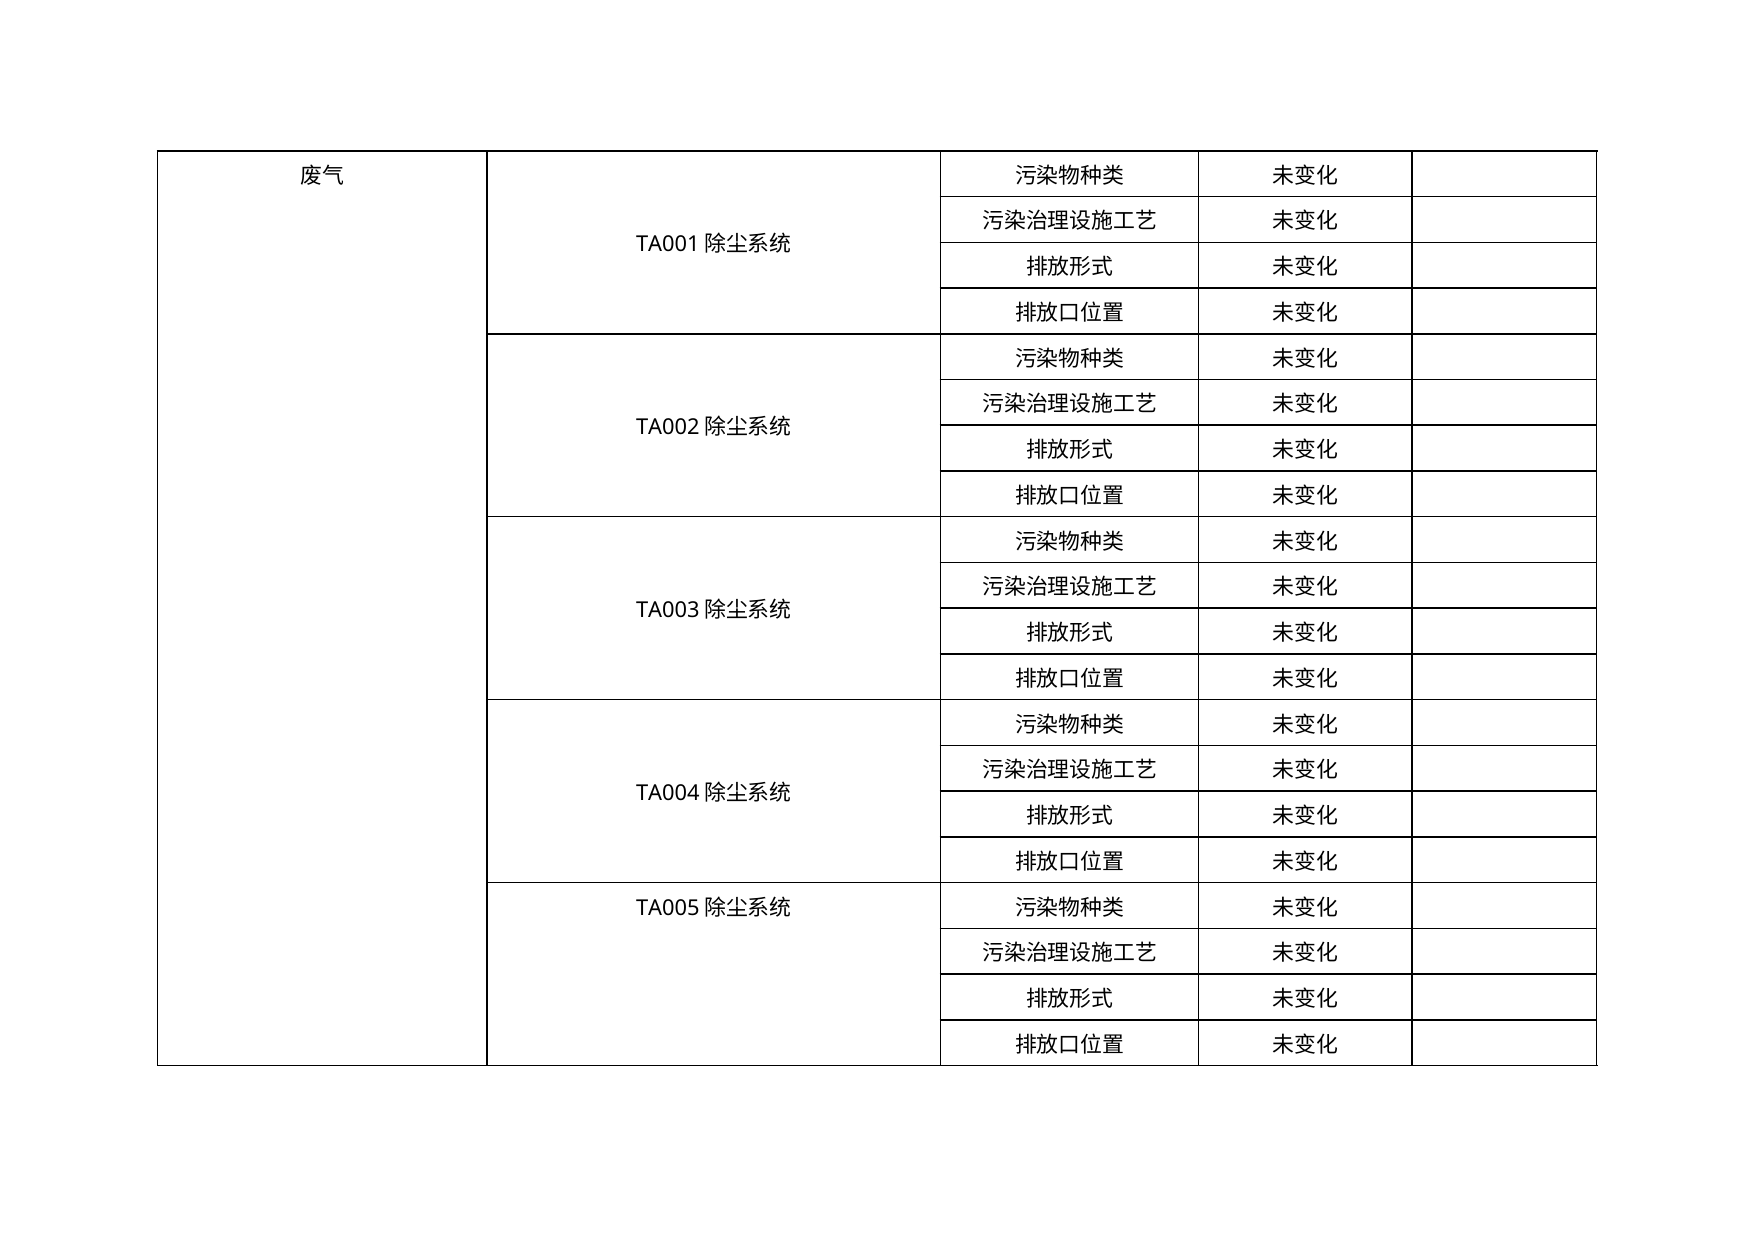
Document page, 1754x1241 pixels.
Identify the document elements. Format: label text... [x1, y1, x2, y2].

table_cell [1413, 152, 1596, 196]
table_cell [1413, 472, 1596, 516]
table_cell 未变化 [1199, 426, 1411, 470]
table_cell [1413, 243, 1596, 287]
table_cell TA002除尘系统 [488, 335, 940, 516]
table_cell [1413, 975, 1596, 1019]
table_cell TA003除尘系统 [488, 517, 940, 699]
table_cell 污染治理设施工艺 [941, 929, 1198, 973]
table_cell [1413, 517, 1596, 562]
table_cell 排放形式 [941, 426, 1198, 470]
table_cell 未变化 [1199, 563, 1411, 607]
table_cell 未变化 [1199, 609, 1411, 653]
table_cell 未变化 [1199, 929, 1411, 973]
table_cell [1413, 838, 1596, 882]
table_cell 污染治理设施工艺 [941, 380, 1198, 424]
table_cell [1413, 609, 1596, 653]
table_cell 未变化 [1199, 289, 1411, 333]
table_cell 未变化 [1199, 655, 1411, 699]
table_cell [1413, 700, 1596, 744]
table_cell [1413, 929, 1596, 973]
table_cell 未变化 [1199, 975, 1411, 1019]
table_cell 污染物种类 [941, 700, 1198, 744]
table_cell [1413, 883, 1596, 927]
table_cell 排放口位置 [941, 472, 1198, 516]
table_cell 污染物种类 [941, 517, 1198, 562]
table_cell 污染物种类 [941, 335, 1198, 379]
table_cell [1413, 335, 1596, 379]
table_cell 未变化 [1199, 792, 1411, 836]
table_cell 未变化 [1199, 243, 1411, 287]
table_cell 排放形式 [941, 243, 1198, 287]
table_cell [1413, 792, 1596, 836]
table_cell 废气 [158, 152, 486, 1064]
table_cell 未变化 [1199, 380, 1411, 424]
table_cell 排放口位置 [941, 655, 1198, 699]
table_cell 未变化 [1199, 883, 1411, 927]
table_cell 未变化 [1199, 746, 1411, 790]
table_cell 排放形式 [941, 792, 1198, 836]
table_cell 排放口位置 [941, 289, 1198, 333]
table_cell TA001除尘系统 [488, 152, 940, 333]
table_cell 未变化 [1199, 838, 1411, 882]
table_cell [1413, 197, 1596, 241]
table_cell 污染治理设施工艺 [941, 563, 1198, 607]
table_cell 污染治理设施工艺 [941, 746, 1198, 790]
table_cell 未变化 [1199, 700, 1411, 744]
table_cell 未变化 [1199, 197, 1411, 241]
table_cell [1413, 380, 1596, 424]
table_cell 排放形式 [941, 975, 1198, 1019]
table_cell [1413, 746, 1596, 790]
table_cell 排放形式 [941, 609, 1198, 653]
table_cell [1413, 563, 1596, 607]
table_cell 未变化 [1199, 335, 1411, 379]
table_cell 污染物种类 [941, 883, 1198, 927]
table_cell 排放口位置 [941, 838, 1198, 882]
table_cell TA005除尘系统 [488, 883, 940, 1064]
table_cell [1413, 1021, 1596, 1064]
table_cell 未变化 [1199, 1021, 1411, 1064]
table_cell 未变化 [1199, 472, 1411, 516]
table_cell TA004除尘系统 [488, 700, 940, 882]
table_cell 污染物种类 [941, 152, 1198, 196]
table_cell 污染治理设施工艺 [941, 197, 1198, 241]
table_cell [1413, 426, 1596, 470]
table_cell 未变化 [1199, 517, 1411, 562]
table_cell 未变化 [1199, 152, 1411, 196]
table_cell [1413, 289, 1596, 333]
table_cell 排放口位置 [941, 1021, 1198, 1064]
table_cell [1413, 655, 1596, 699]
